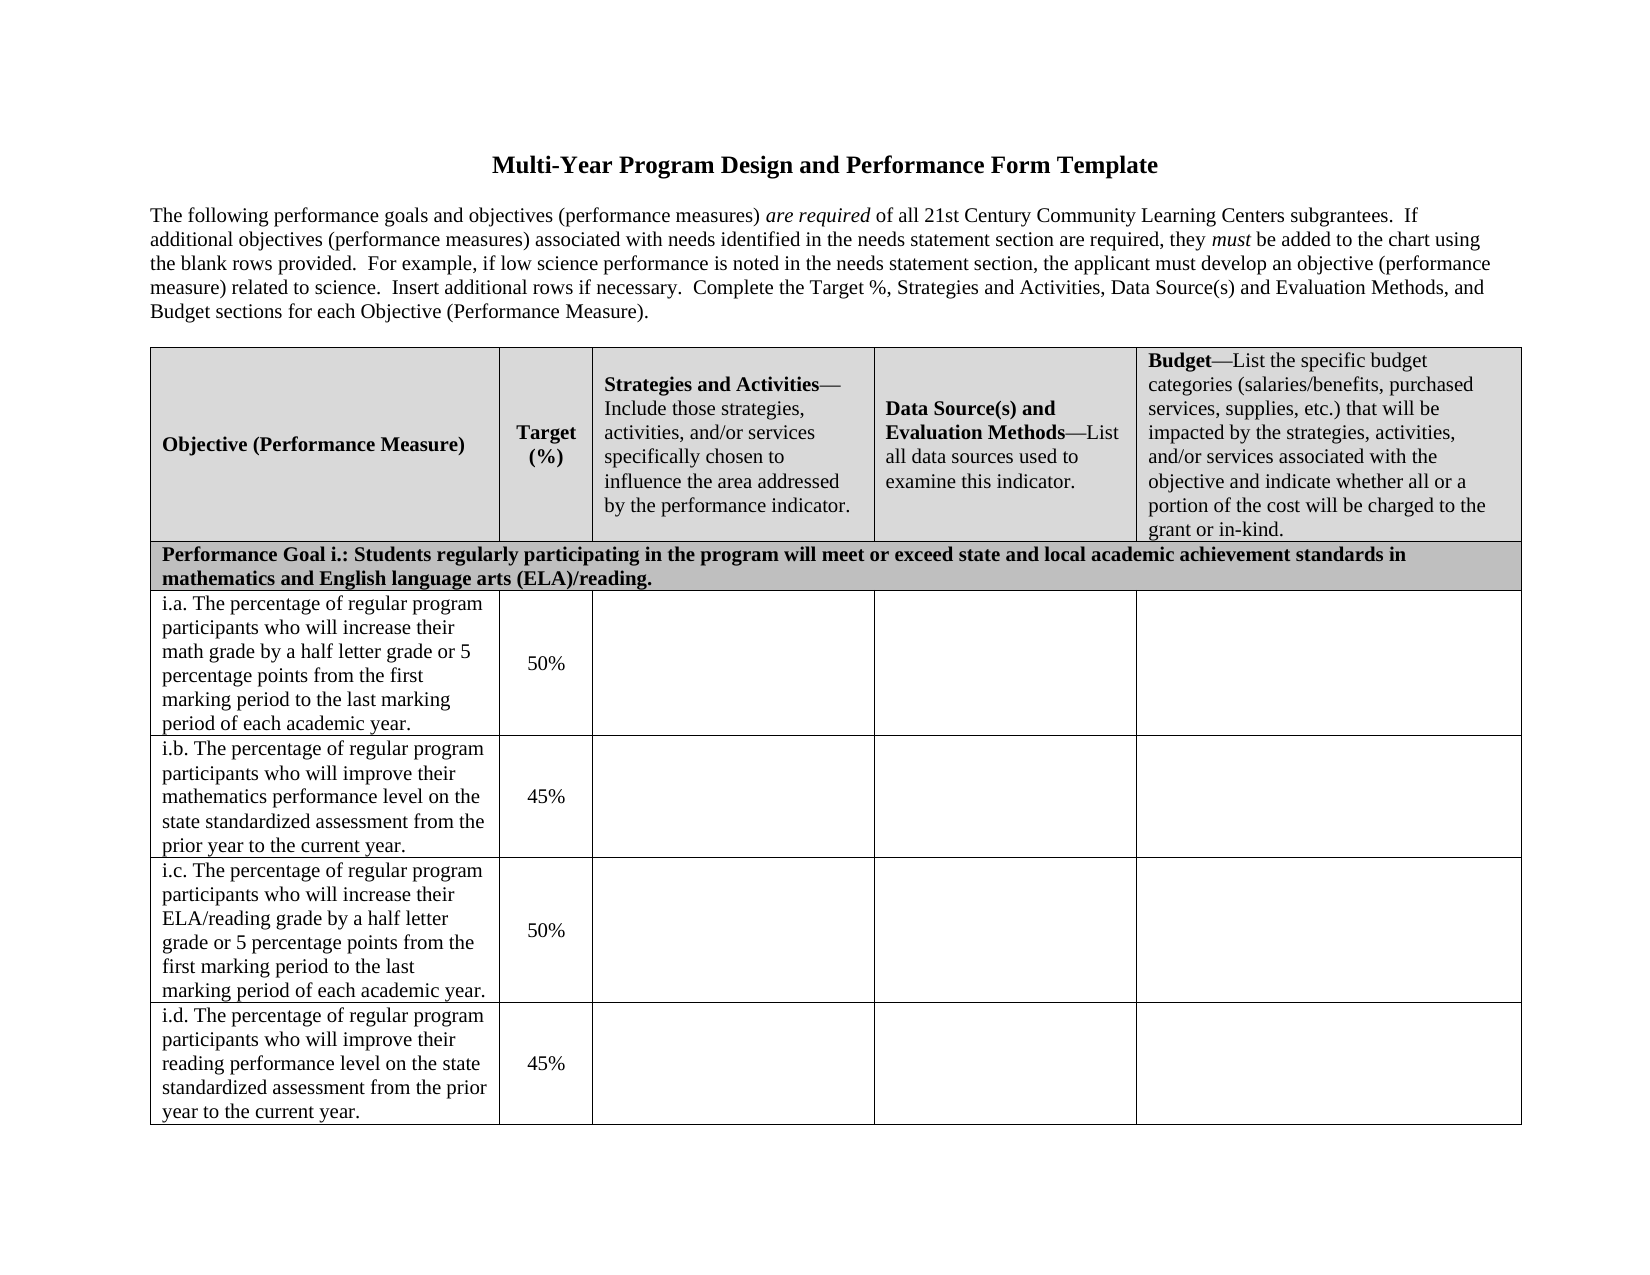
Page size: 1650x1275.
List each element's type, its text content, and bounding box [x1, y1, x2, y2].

table_header Target (%) [500, 348, 592, 541]
table_cell 50% [500, 858, 592, 1002]
text The following performance goals and objectives (performance measures) are required of all 21st Century Community Learning Centers subgrantees. If additional objectives (performance measures) associated with needs identified in the needs statement section are required, they must be added to the chart using the blank rows provided. For example, if low science performance is noted in the needs statement section, the applicant must develop an objective (performance measure) related to science. Insert additional rows if necessary. Complete the Target %, Strategies and Activities, Data Source(s) and Evaluation Methods, and Budget sections for each Objective (Performance Measure). [150, 203, 1500, 323]
table_cell [593, 591, 874, 735]
table_cell i.a. The percentage of regular program participants who will increase their math grade by a half letter grade or 5 percentage points from the first marking period to the last marking period of each academic year. [151, 591, 499, 735]
table_cell i.c. The percentage of regular program participants who will increase their ELA/reading grade by a half letter grade or 5 percentage points from the first marking period to the last marking period of each academic year. [151, 858, 499, 1002]
table_cell [1137, 591, 1521, 735]
table_cell 50% [500, 591, 592, 735]
table_cell [593, 736, 874, 857]
table_cell [593, 858, 874, 1002]
table_header Budget—List the specific budget categories (salaries/benefits, purchased services, supplies, etc.) that will be impacted by the strategies, activities, and/or services associated with the objective and indicate whether all or a portion of the cost will be charged to the grant or in-kind. [1137, 348, 1521, 541]
table_cell [1137, 858, 1521, 1002]
table_cell i.d. The percentage of regular program participants who will improve their reading performance level on the state standardized assessment from the prior year to the current year. [151, 1003, 499, 1123]
table_header Data Source(s) and Evaluation Methods—List all data sources used to examine this indicator. [875, 348, 1136, 541]
table_cell [1137, 1003, 1521, 1123]
table_cell Performance Goal i.: Students regularly participating in the program will meet or exceed state and local academic achievement standards in mathematics and English language arts (ELA)/reading. [151, 542, 1521, 590]
text Multi-Year Program Design and Performance Form Template [150, 150, 1500, 179]
table_cell [875, 1003, 1136, 1123]
table_cell [875, 858, 1136, 1002]
table_header Strategies and Activities—Include those strategies, activities, and/or services specifically chosen to influence the area addressed by the performance indicator. [593, 348, 874, 541]
table_cell 45% [500, 736, 592, 857]
table_cell 45% [500, 1003, 592, 1123]
table_cell [875, 736, 1136, 857]
table_cell [875, 591, 1136, 735]
table_cell i.b. The percentage of regular program participants who will improve their mathematics performance level on the state standardized assessment from the prior year to the current year. [151, 736, 499, 857]
table_cell [1137, 736, 1521, 857]
table_header Objective (Performance Measure) [151, 348, 499, 541]
table_cell [593, 1003, 874, 1123]
